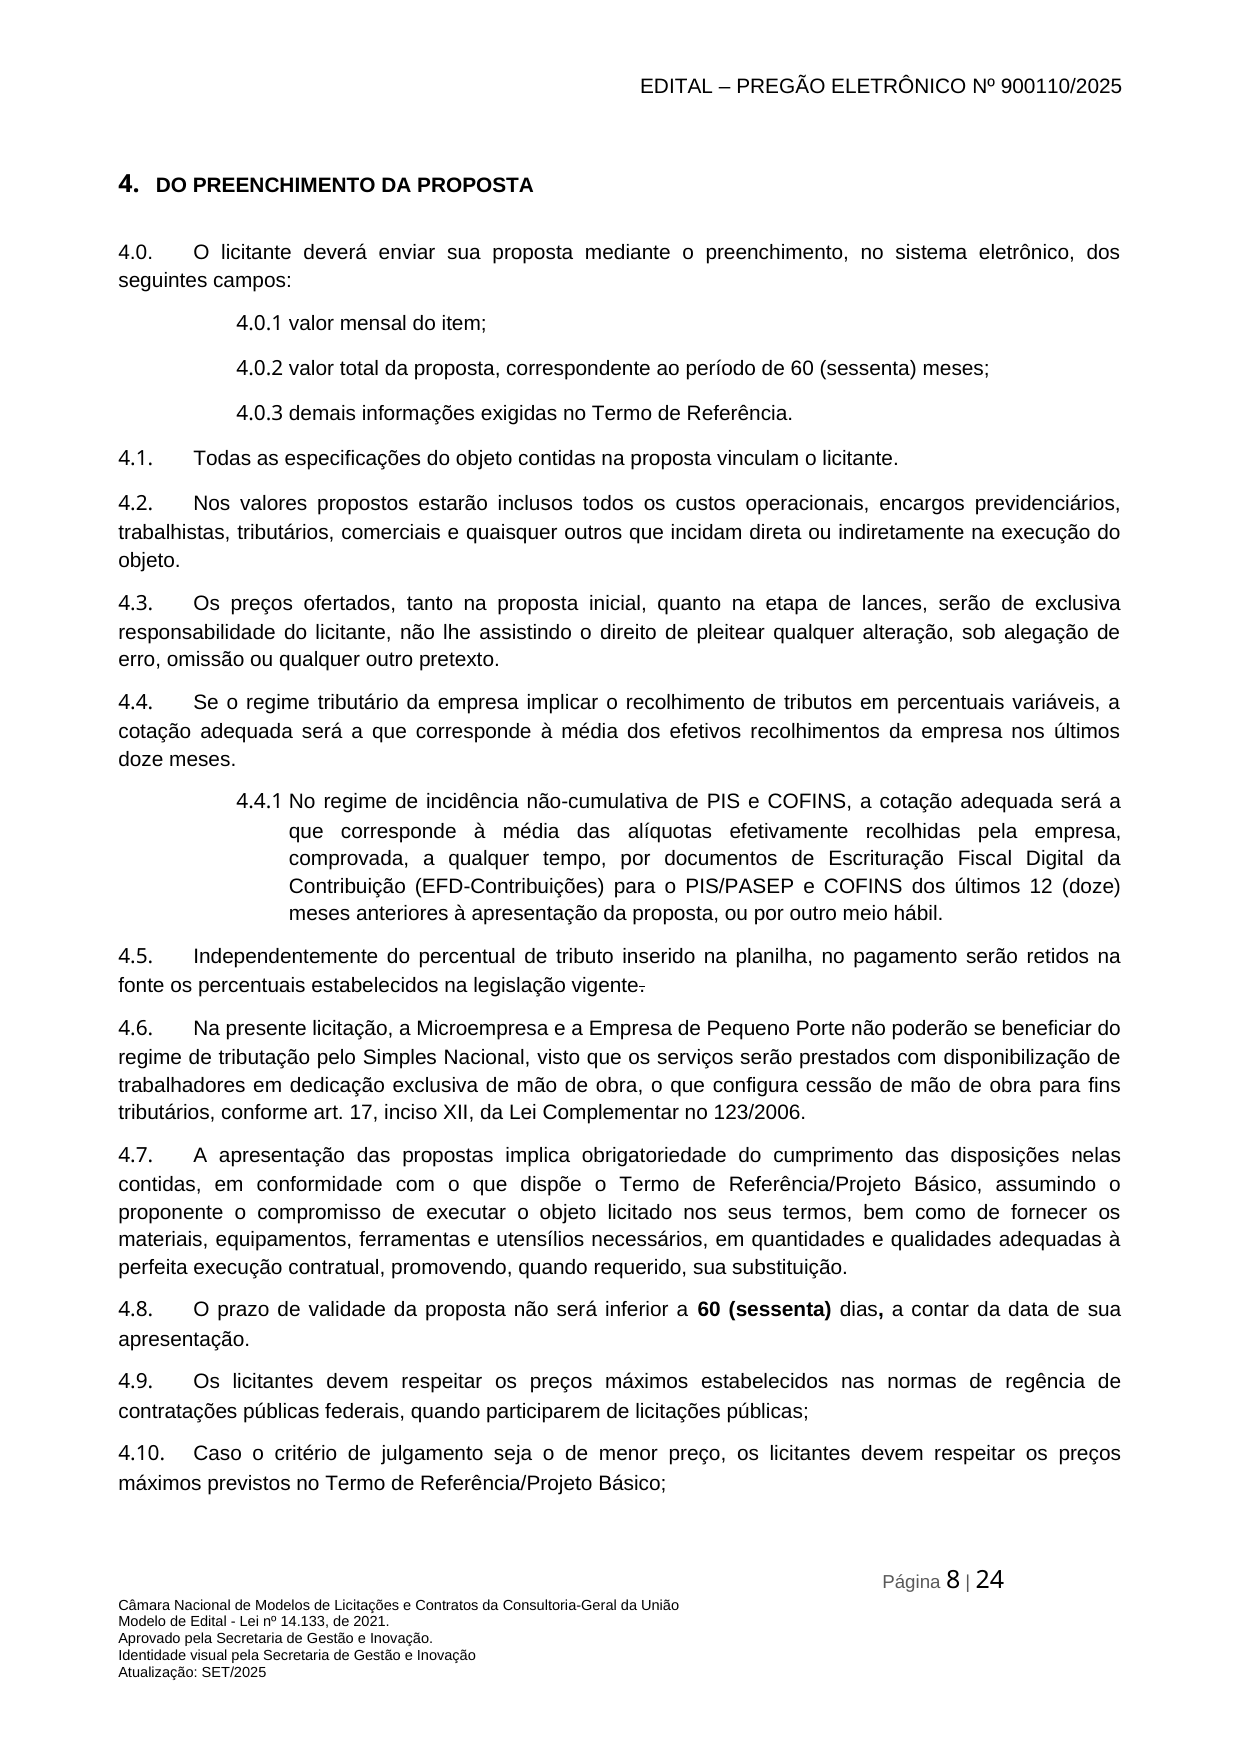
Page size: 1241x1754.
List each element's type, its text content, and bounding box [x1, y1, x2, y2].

list Nos valores propostos estarão inclusos todos os custos operacionais, encargos previdenciários, trabalhistas, tributários, comerciais e quaisquer outros que incidam direta ou indiretamente na execução do objeto. [118, 488, 1122, 572]
list Os preços ofertados, tanto na proposta inicial, quanto na etapa de lances, serão de exclusiva responsabilidade do licitante, não lhe assistindo o direito de pleitear qualquer alteração, sob alegação de erro, omissão ou qualquer outro pretexto. [118, 588, 1122, 671]
list valor mensal do item; [236, 308, 1122, 336]
list DO PREENCHIMENTO DA PROPOSTA [118, 166, 1122, 200]
list Se o regime tributário da empresa implicar o recolhimento de tributos em percentuais variáveis, a cotação adequada será a que corresponde à média dos efetivos recolhimentos da empresa nos últimos doze meses. [118, 687, 1122, 771]
list Os licitantes devem respeitar os preços máximos estabelecidos nas normas de regência de contratações públicas federais, quando participarem de licitações públicas; [118, 1366, 1122, 1422]
list Independentemente do percentual de tributo inserido na planilha, no pagamento serão retidos na fonte os percentuais estabelecidos na legislação vigente. [118, 941, 1122, 997]
list Na presente licitação, a Microempresa e a Empresa de Pequeno Porte não poderão se beneficiar do regime de tributação pelo Simples Nacional, visto que os serviços serão prestados com disponibilização de trabalhadores em dedicação exclusiva de mão de obra, o que configura cessão de mão de obra para fins tributários, conforme art. 17, inciso XII, da Lei Complementar no 123/2006. [118, 1013, 1122, 1124]
list O licitante deverá enviar sua proposta mediante o preenchimento, no sistema eletrônico, dos seguintes campos: [118, 240, 1122, 292]
list No regime de incidência não-cumulativa de PIS e COFINS, a cotação adequada será a que corresponde à média das alíquotas efetivamente recolhidas pela empresa, comprovada, a qualquer tempo, por documentos de Escrituração Fiscal Digital da Contribuição (EFD-Contribuições) para o PIS/PASEP e COFINS dos últimos 12 (doze) meses anteriores à apresentação da proposta, ou por outro meio hábil. [236, 787, 1122, 925]
list O prazo de validade da proposta não será inferior a 60 (sessenta) dias, a contar da data de sua apresentação. [118, 1294, 1122, 1350]
list valor total da proposta, correspondente ao período de 60 (sessenta) meses; [236, 353, 1122, 381]
list demais informações exigidas no Termo de Referência. [236, 398, 1122, 426]
list Todas as especificações do objeto contidas na proposta vinculam o licitante. [118, 443, 1122, 471]
list A apresentação das propostas implica obrigatoriedade do cumprimento das disposições nelas contidas, em conformidade com o que dispõe o Termo de Referência/Projeto Básico, assumindo o proponente o compromisso de executar o objeto licitado nos seus termos, bem como de fornecer os materiais, equipamentos, ferramentas e utensílios necessários, em quantidades e qualidades adequadas à perfeita execução contratual, promovendo, quando requerido, sua substituição. [118, 1140, 1122, 1278]
list Caso o critério de julgamento seja o de menor preço, os licitantes devem respeitar os preços máximos previstos no Termo de Referência/Projeto Básico; [118, 1438, 1122, 1494]
